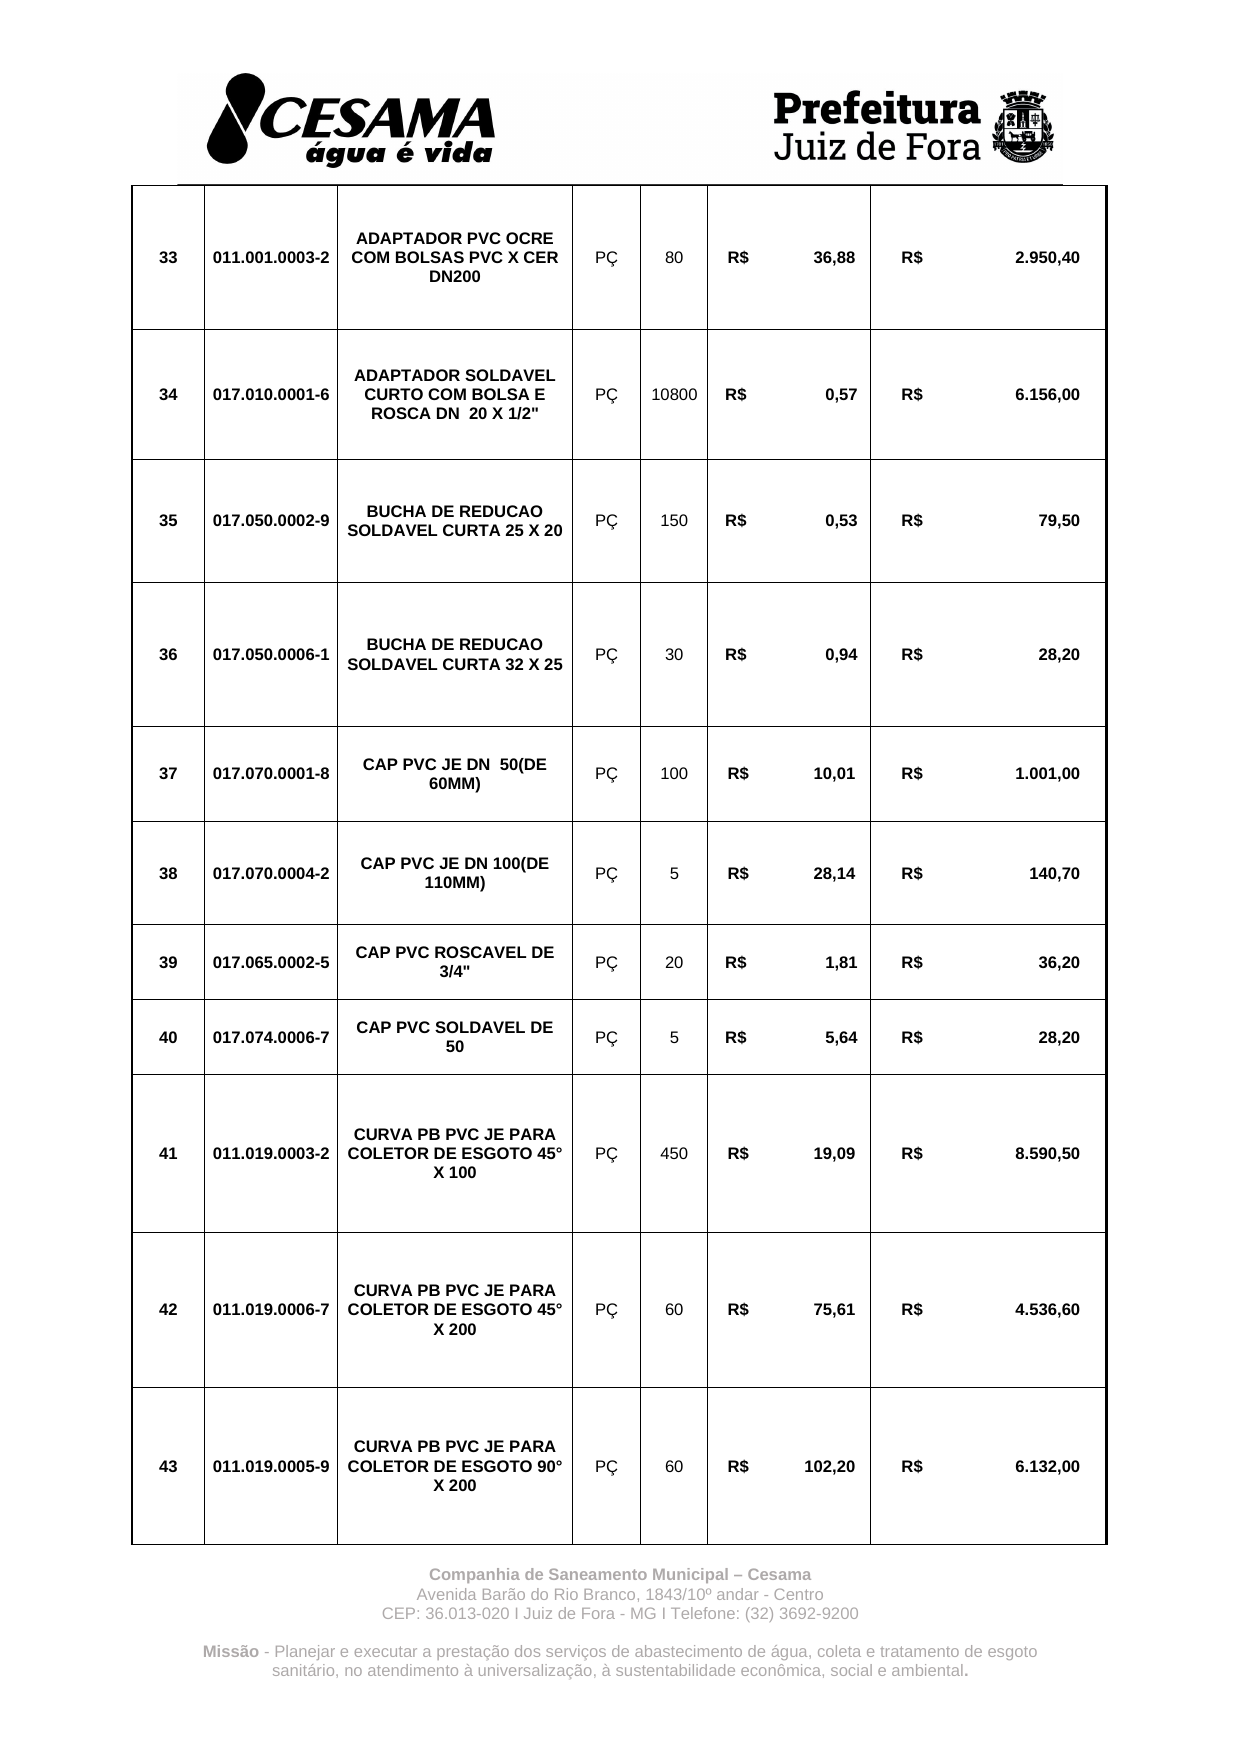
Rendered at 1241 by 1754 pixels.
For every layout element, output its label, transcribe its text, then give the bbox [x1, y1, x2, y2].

table_cell R$ 36,88 [708, 186, 870, 329]
table_cell CAP PVC SOLDAVEL DE 50 [338, 1000, 572, 1074]
table_cell 017.050.0006-1 [205, 583, 337, 726]
table_cell PÇ [573, 186, 640, 329]
table_cell PÇ [573, 925, 640, 999]
table_cell 017.050.0002-9 [205, 460, 337, 582]
table_cell 011.019.0006-7 [205, 1233, 337, 1387]
table_cell 10800 [641, 330, 707, 458]
table_cell ADAPTADOR PVC OCRE COM BOLSAS PVC X CER DN200 [338, 186, 572, 329]
table_cell PÇ [573, 330, 640, 458]
table_cell 011.019.0005-9 [205, 1388, 337, 1544]
table_cell 100 [641, 727, 707, 821]
table_cell CURVA PB PVC JE PARA COLETOR DE ESGOTO 45° X 100 [338, 1075, 572, 1232]
table_cell PÇ [573, 1000, 640, 1074]
table_cell R$ 102,20 [708, 1388, 870, 1544]
table_cell 150 [641, 460, 707, 582]
table_cell 41 [133, 1075, 204, 1232]
table_cell CAP PVC JE DN 50(DE 60MM) [338, 727, 572, 821]
table_cell R$ 4.536,60 [871, 1233, 1105, 1387]
table_cell 60 [641, 1388, 707, 1544]
table_cell 60 [641, 1233, 707, 1387]
table_cell CURVA PB PVC JE PARA COLETOR DE ESGOTO 90° X 200 [338, 1388, 572, 1544]
table_cell 5 [641, 822, 707, 924]
table_cell 017.074.0006-7 [205, 1000, 337, 1074]
table_cell 33 [133, 186, 204, 329]
table_cell 35 [133, 460, 204, 582]
table_cell PÇ [573, 822, 640, 924]
table_cell 42 [133, 1233, 204, 1387]
table_cell PÇ [573, 1233, 640, 1387]
table_cell R$ 2.950,40 [871, 186, 1105, 329]
table_cell R$ 6.132,00 [871, 1388, 1105, 1544]
table_cell R$ 28,20 [871, 1000, 1105, 1074]
table_cell CAP PVC JE DN 100(DE 110MM) [338, 822, 572, 924]
table_cell R$ 1.001,00 [871, 727, 1105, 821]
table_cell R$ 28,20 [871, 583, 1105, 726]
table_cell R$ 19,09 [708, 1075, 870, 1232]
table_cell 011.019.0003-2 [205, 1075, 337, 1232]
table_cell CAP PVC ROSCAVEL DE 3/4" [338, 925, 572, 999]
table_cell 34 [133, 330, 204, 458]
table_cell R$ 140,70 [871, 822, 1105, 924]
table_cell PÇ [573, 460, 640, 582]
table_cell 011.001.0003-2 [205, 186, 337, 329]
picture [177, 73, 1063, 185]
table_cell R$ 1,81 [708, 925, 870, 999]
table_cell 39 [133, 925, 204, 999]
table_cell R$ 8.590,50 [871, 1075, 1105, 1232]
table_cell 80 [641, 186, 707, 329]
table_cell 30 [641, 583, 707, 726]
table_cell PÇ [573, 727, 640, 821]
table_cell R$ 28,14 [708, 822, 870, 924]
table_cell CURVA PB PVC JE PARA COLETOR DE ESGOTO 45° X 200 [338, 1233, 572, 1387]
table_cell R$ 6.156,00 [871, 330, 1105, 458]
table_cell R$ 79,50 [871, 460, 1105, 582]
table_cell ADAPTADOR SOLDAVEL CURTO COM BOLSA E ROSCA DN 20 X 1/2" [338, 330, 572, 458]
table_cell 40 [133, 1000, 204, 1074]
table_cell 37 [133, 727, 204, 821]
table_cell 43 [133, 1388, 204, 1544]
table_cell R$ 10,01 [708, 727, 870, 821]
table_cell PÇ [573, 1388, 640, 1544]
table_cell 450 [641, 1075, 707, 1232]
table_cell 36 [133, 583, 204, 726]
table_cell PÇ [573, 583, 640, 726]
table_cell BUCHA DE REDUCAO SOLDAVEL CURTA 32 X 25 [338, 583, 572, 726]
table_cell 20 [641, 925, 707, 999]
table_cell 017.070.0001-8 [205, 727, 337, 821]
table_cell R$ 0,94 [708, 583, 870, 726]
table_cell R$ 36,20 [871, 925, 1105, 999]
table_cell 017.010.0001-6 [205, 330, 337, 458]
table_cell 5 [641, 1000, 707, 1074]
table_cell 017.070.0004-2 [205, 822, 337, 924]
table_cell 38 [133, 822, 204, 924]
table_cell R$ 75,61 [708, 1233, 870, 1387]
table_cell R$ 0,53 [708, 460, 870, 582]
table_cell R$ 5,64 [708, 1000, 870, 1074]
table_cell PÇ [573, 1075, 640, 1232]
table_cell 017.065.0002-5 [205, 925, 337, 999]
table_cell BUCHA DE REDUCAO SOLDAVEL CURTA 25 X 20 [338, 460, 572, 582]
table_cell R$ 0,57 [708, 330, 870, 458]
